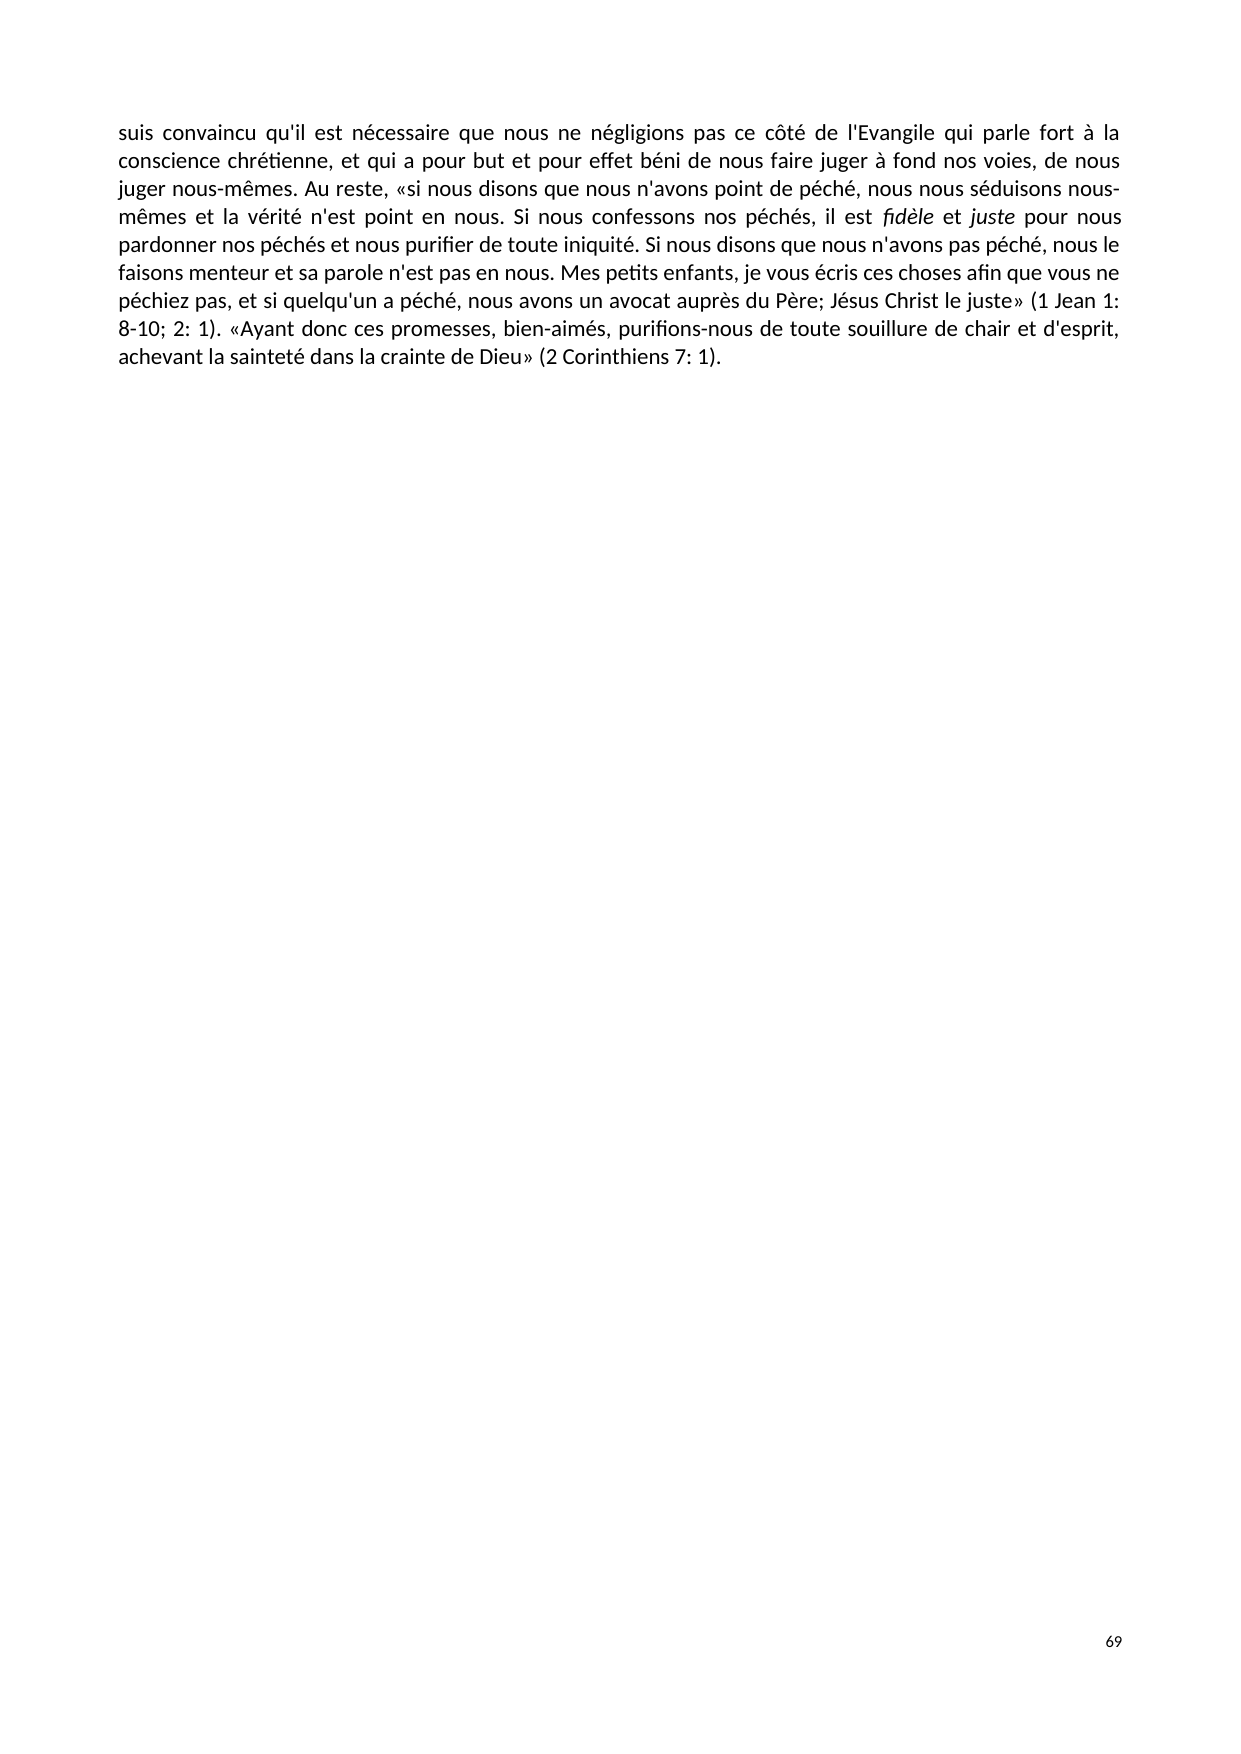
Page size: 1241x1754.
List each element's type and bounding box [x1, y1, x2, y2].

text [118, 118, 1122, 370]
